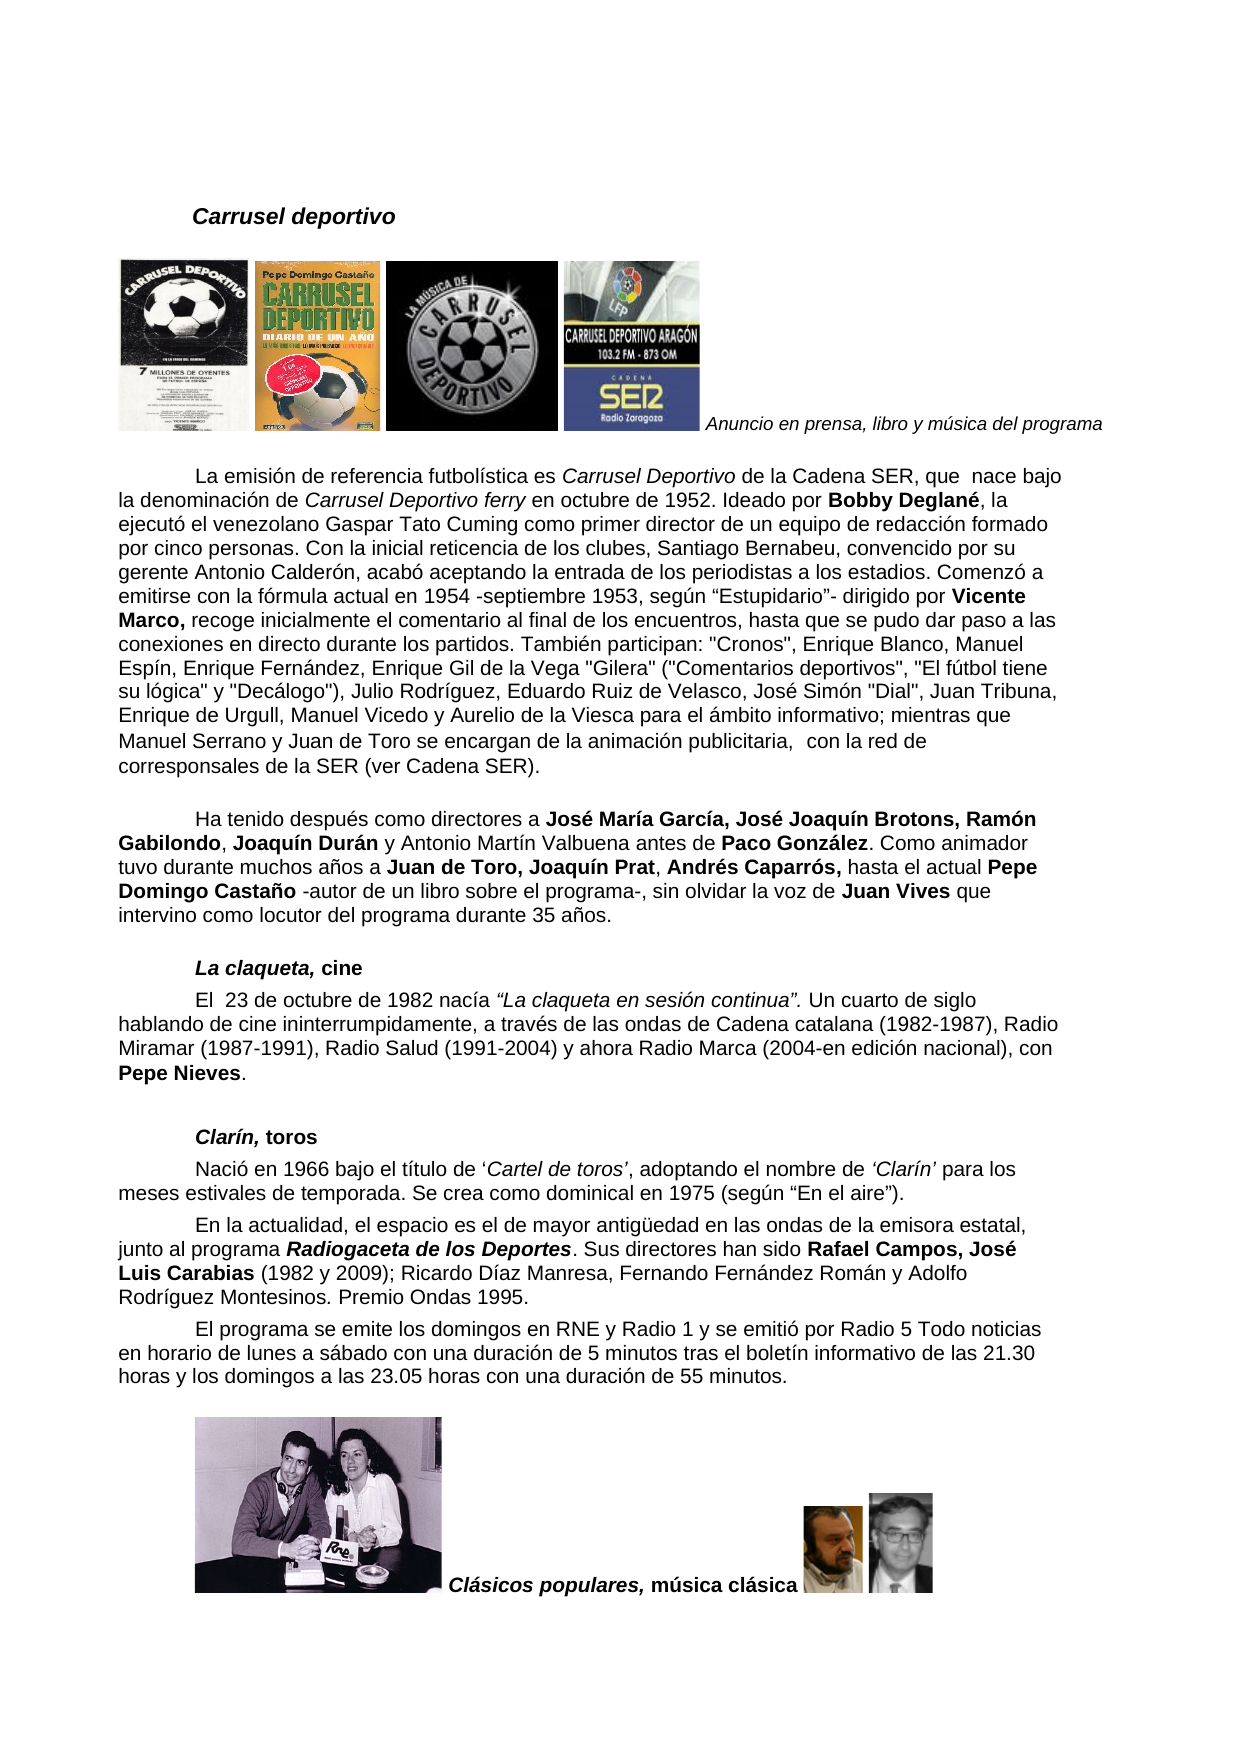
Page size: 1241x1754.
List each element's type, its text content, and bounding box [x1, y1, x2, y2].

text El 23 de octubre de 1982 nacía “La claqueta en sesión continua”. Un cuarto de siglo hablando de cine ininterrumpidamente, a través de las ondas de Cadena catalana (1982-1987), Radio Miramar (1987-1991), Radio Salud (1991-2004) y ahora Radio Marca (2004-en edición nacional), con Pepe Nieves. [118, 987, 1063, 1086]
text La emisión de referencia futbolística es Carrusel Deportivo de la Cadena SER, que nace bajo la denominación de Carrusel Deportivo ferry en octubre de 1952. Ideado por Bobby Deglané, la ejecutó el venezolano Gaspar Tato Cuming como primer director de un equipo de redacción formado por cinco personas. Con la inicial reticencia de los clubes, Santiago Bernabeu, convencido por su gerente Antonio Calderón, acabó aceptando la entrada de los periodistas a los estadios. Comenzó a emitirse con la fórmula actual en 1954 -septiembre 1953, según “Estupidario”- dirigido por Vicente Marco, recoge inicialmente el comentario al final de los encuentros, hasta que se pudo dar paso a las conexiones en directo durante los partidos. También participan: "Cronos", Enrique Blanco, Manuel Espín, Enrique Fernández, Enrique Gil de la Vega "Gilera" ("Comentarios deportivos", "El fútbol tiene su lógica" y "Decálogo"), Julio Rodríguez, Eduardo Ruiz de Velasco, José Simón "Dial", Juan Tribuna, Enrique de Urgull, Manuel Vicedo y Aurelio de la Viesca para el ámbito informativo; mientras que Manuel Serrano y Juan de Toro se encargan de la animación publicitaria, con la red de corresponsales de la SER (ver Cadena SER). [118, 464, 1063, 777]
picture [386, 261, 558, 431]
text En la actualidad, el espacio es el de mayor antigüedad en las ondas de la emisora estatal, junto al programa Radiogaceta de los Deportes. Sus directores han sido Rafael Campos, José Luis Carabias (1982 y 2009); Ricardo Díaz Manresa, Fernando Fernández Román y Adolfo Rodríguez Montesinos. Premio Ondas 1995. [118, 1213, 1063, 1308]
text El programa se emite los domingos en RNE y Radio 1 y se emitió por Radio 5 Todo noticias en horario de lunes a sábado con una duración de 5 minutos tras el boletín informativo de las 21.30 horas y los domingos a las 23.05 horas con una duración de 55 minutos. [118, 1316, 1063, 1388]
picture [868, 1493, 933, 1593]
picture [803, 1506, 863, 1593]
picture [563, 261, 700, 431]
text La claqueta, cine [118, 956, 1063, 979]
text Clarín, toros [118, 1125, 1063, 1149]
picture [194, 1417, 442, 1593]
picture [118, 258, 250, 431]
text Ha tenido después como directores a José María García, José Joaquín Brotons, Ramón Gabilondo, Joaquín Durán y Antonio Martín Valbuena antes de Paco González. Como animador tuvo durante muchos años a Juan de Toro, Joaquín Prat, Andrés Caparrós, hasta el actual Pepe Domingo Castaño -autor de un libro sobre el programa-, sin olvidar la voz de Juan Vives que intervino como locutor del programa durante 35 años. [118, 807, 1063, 926]
text Carrusel deportivo [118, 203, 1063, 229]
picture [255, 261, 381, 431]
text Nació en 1966 bajo el título de ‘Cartel de toros’, adoptando el nombre de ‘Clarín’ para los meses estivales de temporada. Se crea como dominical en 1975 (según “En el aire”). [118, 1157, 1063, 1205]
